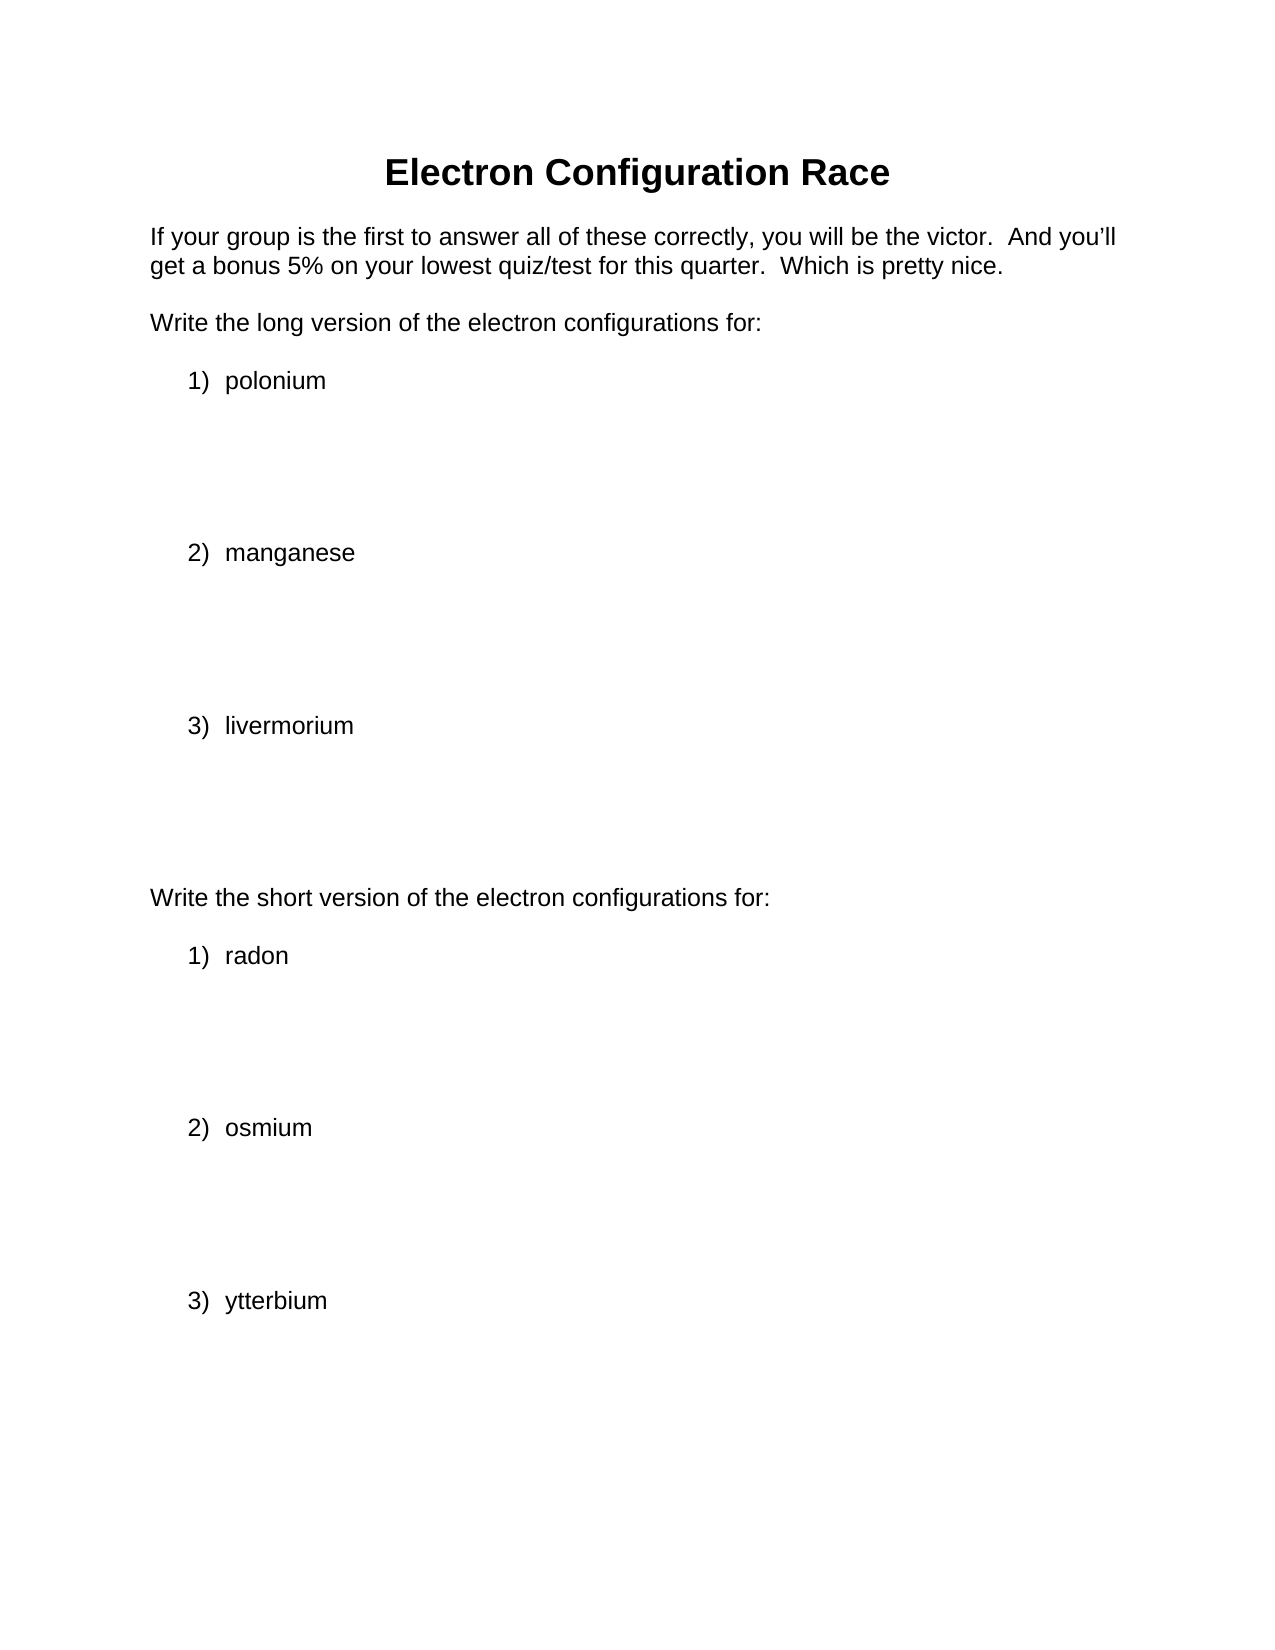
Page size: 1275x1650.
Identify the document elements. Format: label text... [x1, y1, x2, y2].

text Electron Configuration Race [150, 150, 1125, 193]
text Write the short version of the electron configurations for: [150, 883, 1125, 912]
text Write the long version of the electron configurations for: [150, 308, 1125, 337]
list osmium [187, 1113, 1125, 1142]
text If your group is the first to answer all of these correctly, you will be the victor. And you’ll get a bonus 5% on your lowest quiz/test for this quarter. Which is pretty nice. [150, 222, 1125, 279]
list manganese [187, 538, 1125, 567]
list livermorium [187, 711, 1125, 739]
list ytterbium [187, 1286, 1125, 1314]
list radon [187, 941, 1125, 969]
list polonium [187, 366, 1125, 394]
